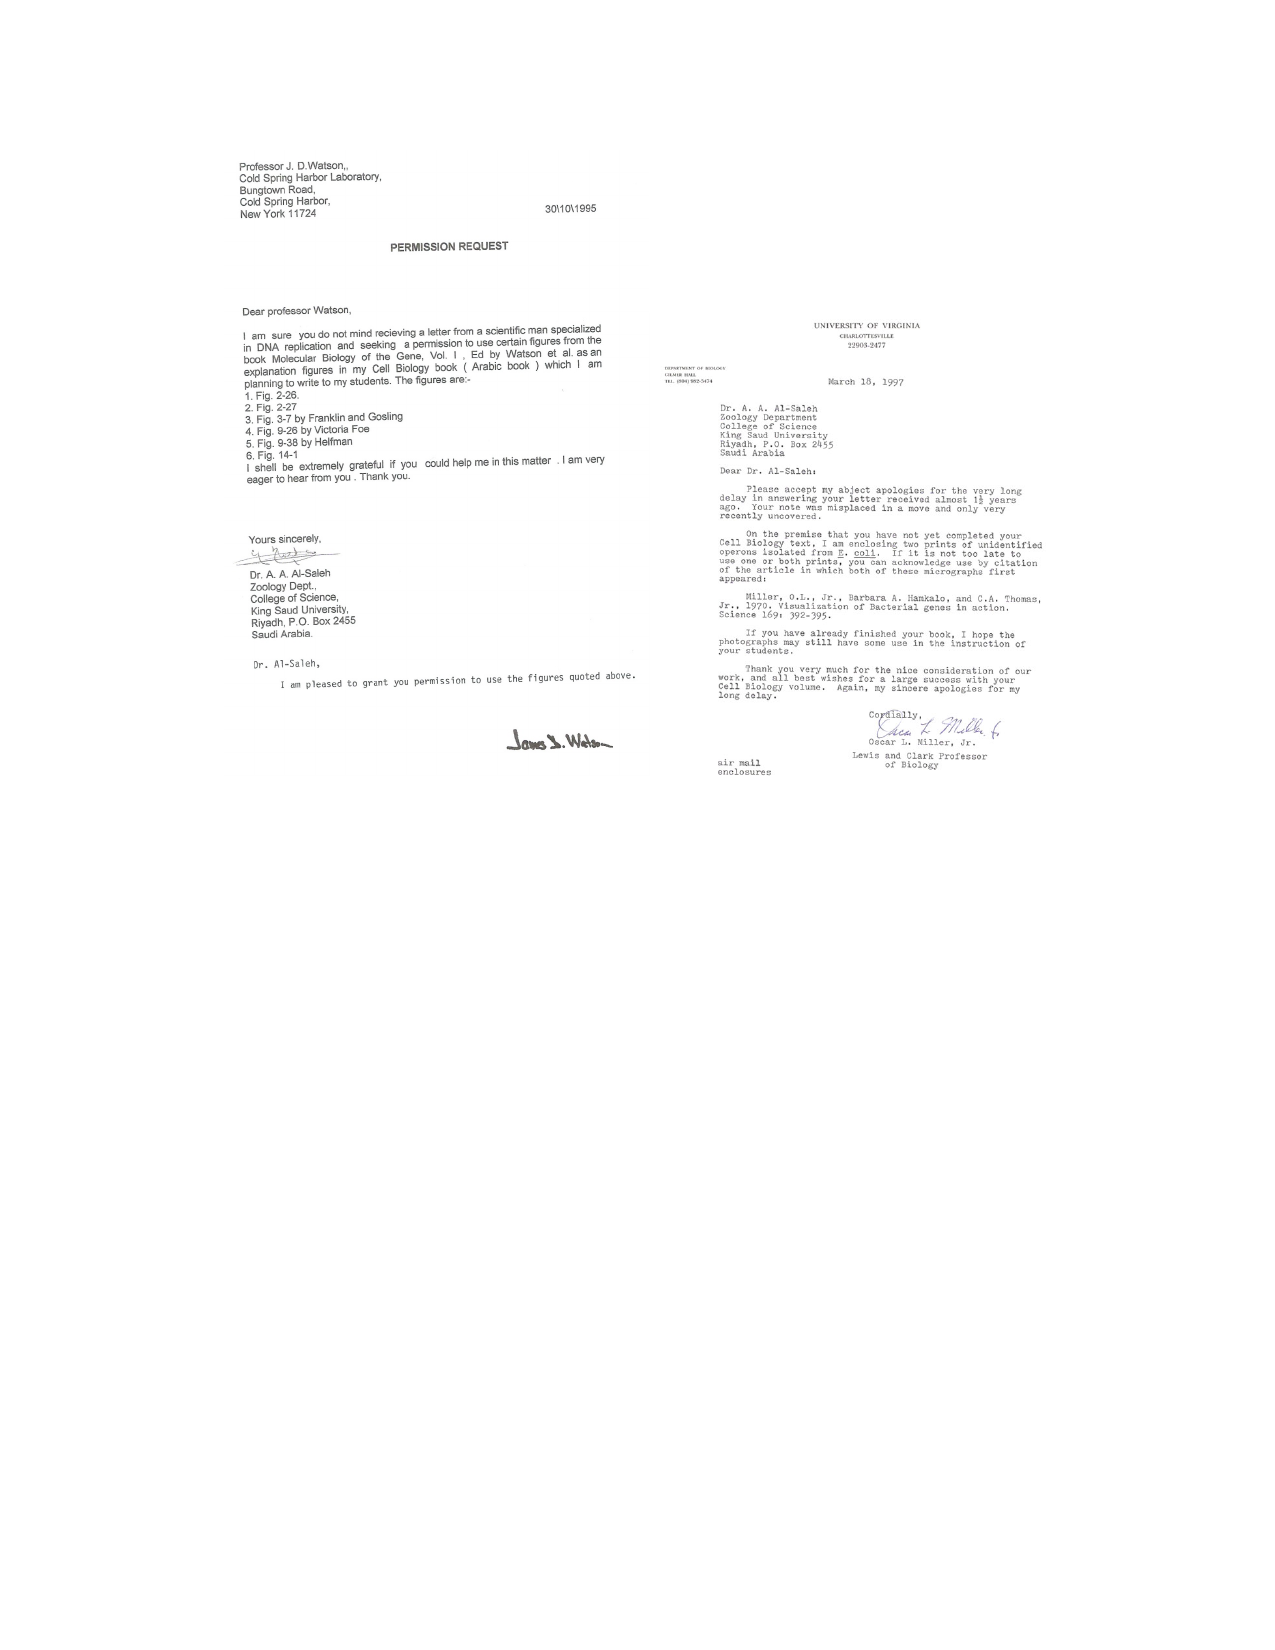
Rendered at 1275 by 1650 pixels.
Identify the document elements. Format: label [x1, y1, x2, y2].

picture [224, 150, 1051, 776]
